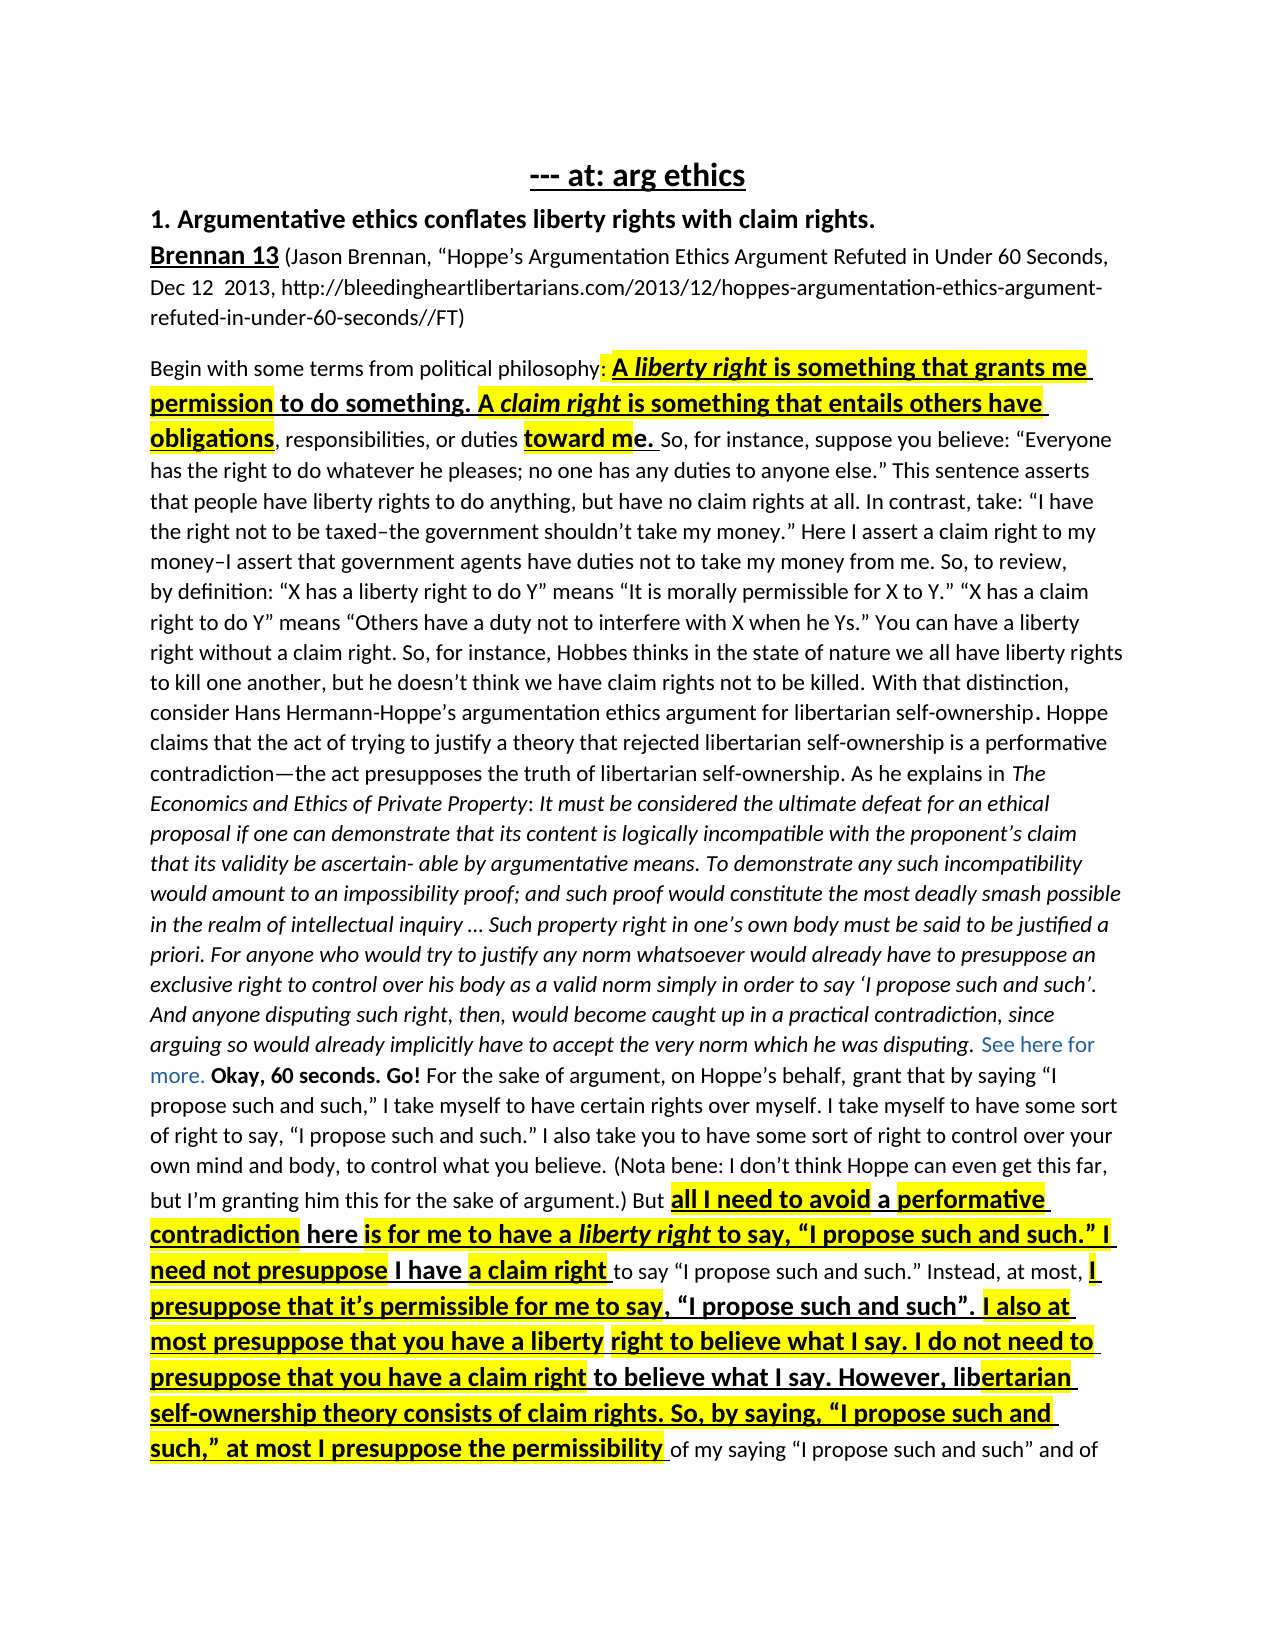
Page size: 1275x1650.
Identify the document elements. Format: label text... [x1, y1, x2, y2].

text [150, 350, 1125, 1464]
text Brennan 13 (Jason Brennan, “Hoppe’s Argumentation Ethics Argument Refuted in Under 60 Seconds, Dec 12 2013, http://bleedingheartlibertarians.com/2013/12/hoppes-argumentation-ethics-argument-refuted-in-under-60-seconds//FT) [150, 238, 1125, 331]
subtitle --- at: arg ethics [150, 154, 1125, 195]
subtitle 1. Argumentative ethics conflates liberty rights with claim rights. [150, 202, 1125, 235]
